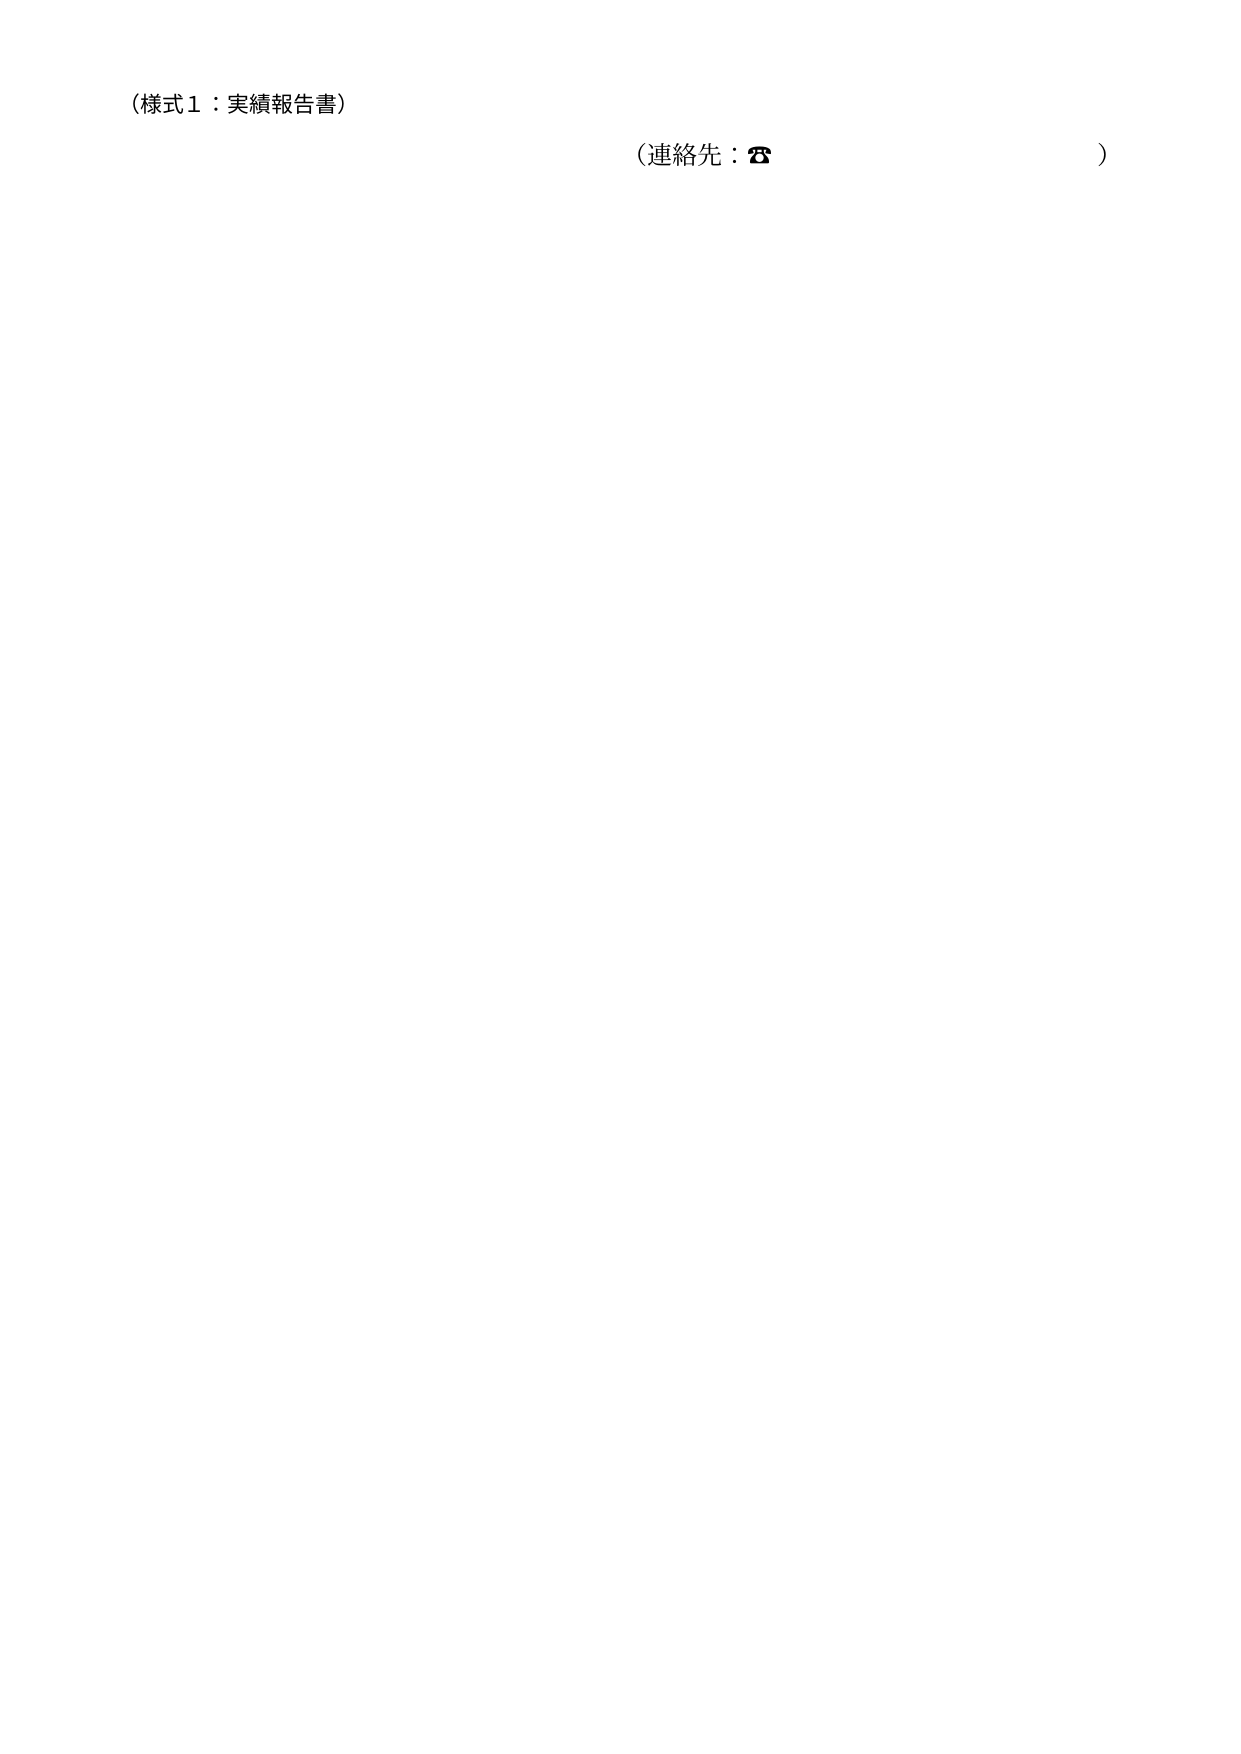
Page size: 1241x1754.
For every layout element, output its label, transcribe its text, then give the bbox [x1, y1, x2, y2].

text （連絡先：☎ ） [118, 133, 1122, 174]
